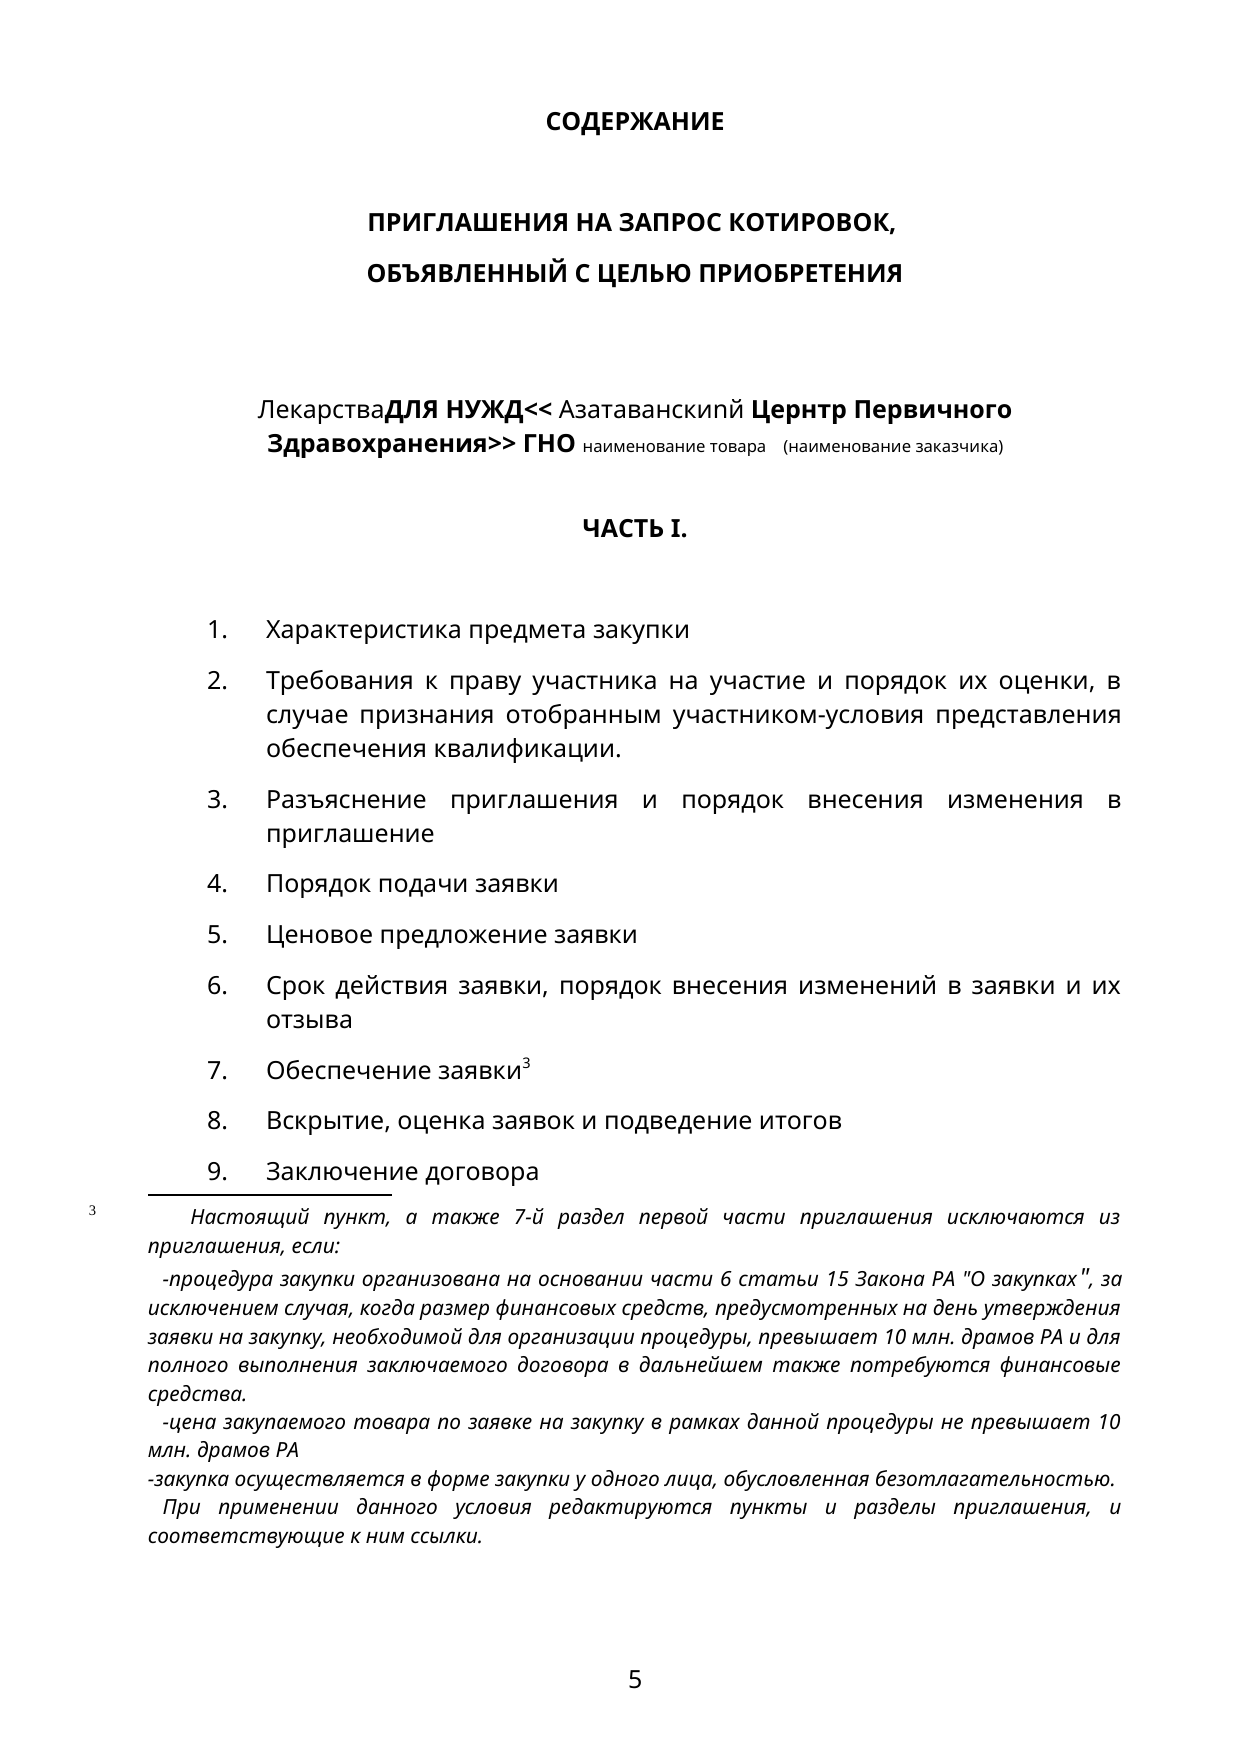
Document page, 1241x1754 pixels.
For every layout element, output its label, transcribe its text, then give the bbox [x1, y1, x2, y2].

text 5. Ценовое предложение заявки [207, 917, 1122, 951]
text СОДЕРЖАНИЕ [148, 103, 1122, 137]
text 3. Разъяснение приглашения и порядок внесения изменения в приглашение [207, 781, 1122, 849]
text 2. Требования к праву участника на участие и порядок их оценки, в случае признания отобранным участником-условия представления обеспечения квалификации. [207, 662, 1122, 764]
text 1. Характеристика предмета закупки [207, 612, 1122, 646]
text 8. Вскрытие, оценка заявок и подведение итогов [207, 1103, 1122, 1137]
text 6. Срок действия заявки, порядок внесения изменений в заявки и их отзыва [207, 967, 1122, 1036]
text ЛекарстваДЛЯ НУЖД<< Азатаванскиnй Цернтр Первичного Здравохранения>> ГНО наименование товара (наименование заказчика) [148, 391, 1122, 459]
text 9. Заключение договора [207, 1154, 1122, 1188]
text 7. Обеспечение заявки [207, 1052, 1122, 1086]
text 4. Порядок подачи заявки [207, 866, 1122, 900]
text ПРИГЛАШЕНИЯ НА ЗАПРОС КОТИРОВОК, ОБЪЯВЛЕННЫЙ С ЦЕЛЬЮ ПРИОБРЕТЕНИЯ [148, 205, 1122, 290]
text ЧАСТЬ I. [148, 510, 1122, 544]
